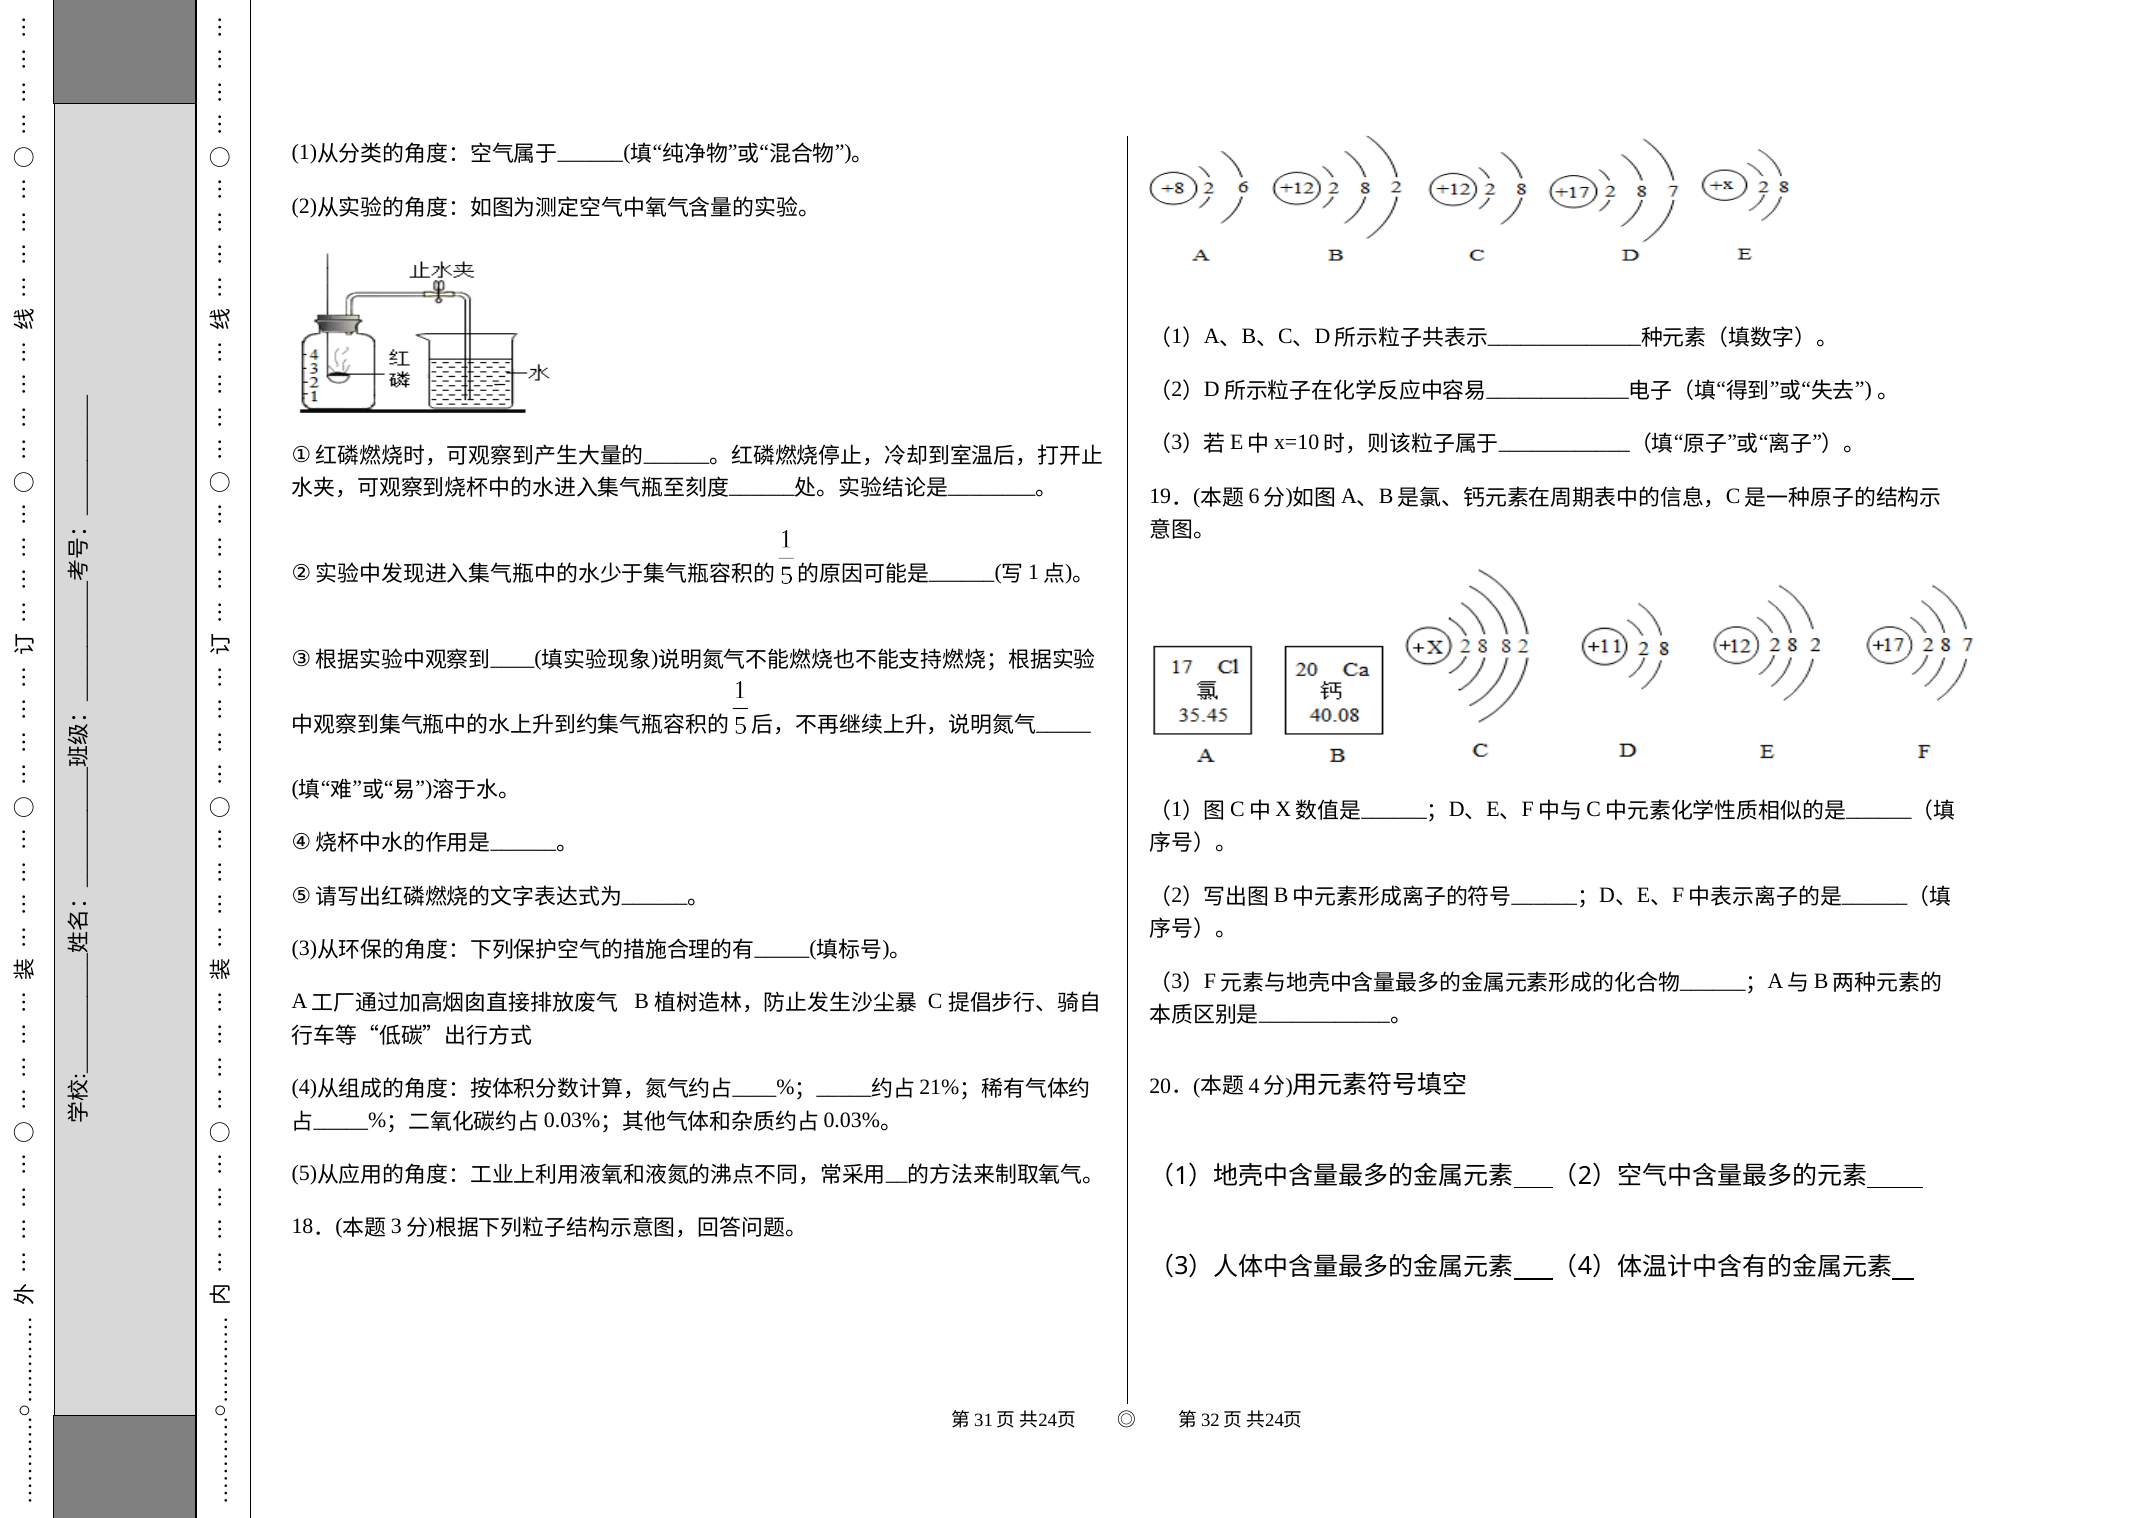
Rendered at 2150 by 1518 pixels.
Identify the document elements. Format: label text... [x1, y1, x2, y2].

text (5)从应用的角度：工业上利用液氧和液氮的沸点不同，常采用__的方法来制取氧气。 [291, 1157, 1105, 1189]
text 20．(本题4分)用元素符号填空 [1149, 1050, 1962, 1115]
text ①红磷燃烧时，可观察到产生大量的______。红磷燃烧停止，冷却到室温后，打开止水夹，可观察到烧杯中的水进入集气瓶至刻度______处。实验结论是________。 [291, 242, 1105, 502]
text (3)从环保的角度：下列保护空气的措施合理的有_____(填标号)。 [291, 932, 1105, 964]
text ②实验中发现进入集气瓶中的水少于集气瓶容积的的原因可能是______(写1点)。 [291, 523, 1105, 621]
text （1）地壳中含量最多的金属元素 （2）空气中含量最多的元素 [1149, 1141, 1962, 1206]
text （1）A、B、C、D所示粒子共表示______________种元素（填数字）。 [1149, 319, 1962, 352]
text (1)从分类的角度：空气属于______(填“纯净物”或“混合物”)。 [291, 136, 1105, 168]
text 18．(本题3分)根据下列粒子结构示意图，回答问题。 [291, 1210, 1105, 1242]
text （3）人体中含量最多的金属元素 （4）体温计中含有的金属元素 [1149, 1232, 1962, 1297]
text 19．(本题6分)如图A、B是氯、钙元素在周期表中的信息，C是一种原子的结构示意图。 [1149, 479, 1962, 544]
text （3）若E中x=10时，则该粒子属于____________（填“原子”或“离子”）。 [1149, 426, 1962, 458]
text (2)从实验的角度：如图为测定空气中氧气含量的实验。 [291, 189, 1105, 222]
picture [291, 242, 554, 421]
text A 工厂通过加高烟囱直接排放废气 B 植树造林，防止发生沙尘暴 C 提倡步行、骑自行车等“低碳”出行方式 [291, 985, 1105, 1050]
text （2）D所示粒子在化学反应中容易_____________电子（填“得到”或“失去”) 。 [1149, 372, 1962, 405]
text ⑤请写出红磷燃烧的文字表达式为______。 [291, 878, 1105, 911]
text (4)从组成的角度：按体积分数计算，氮气约占____%；_____约占21%；稀有气体约占_____%；二氧化碳约占0.03%；其他气体和杂质约占0.03%。 [291, 1071, 1105, 1136]
text ④烧杯中水的作用是______。 [291, 825, 1105, 857]
text （1）图C中X数值是______；D、E、F中与C中元素化学性质相似的是______（填序号）。 [1149, 766, 1962, 857]
picture [1149, 565, 1978, 766]
text ③根据实验中观察到____(填实验现象)说明氮气不能燃烧也不能支持燃烧；根据实验中观察到集气瓶中的水上升到约集气瓶容积的后，不再继续上升，说明氮气_____(填“难”或“易”)溶于水。 [291, 642, 1105, 804]
text （3）F元素与地壳中含量最多的金属元素形成的化合物______；A与B两种元素的本质区别是____________。 [1149, 964, 1962, 1029]
text （2）写出图B中元素形成离子的符号______；D、E、F中表示离子的是______（填序号）。 [1149, 878, 1962, 943]
picture [1149, 135, 1796, 266]
